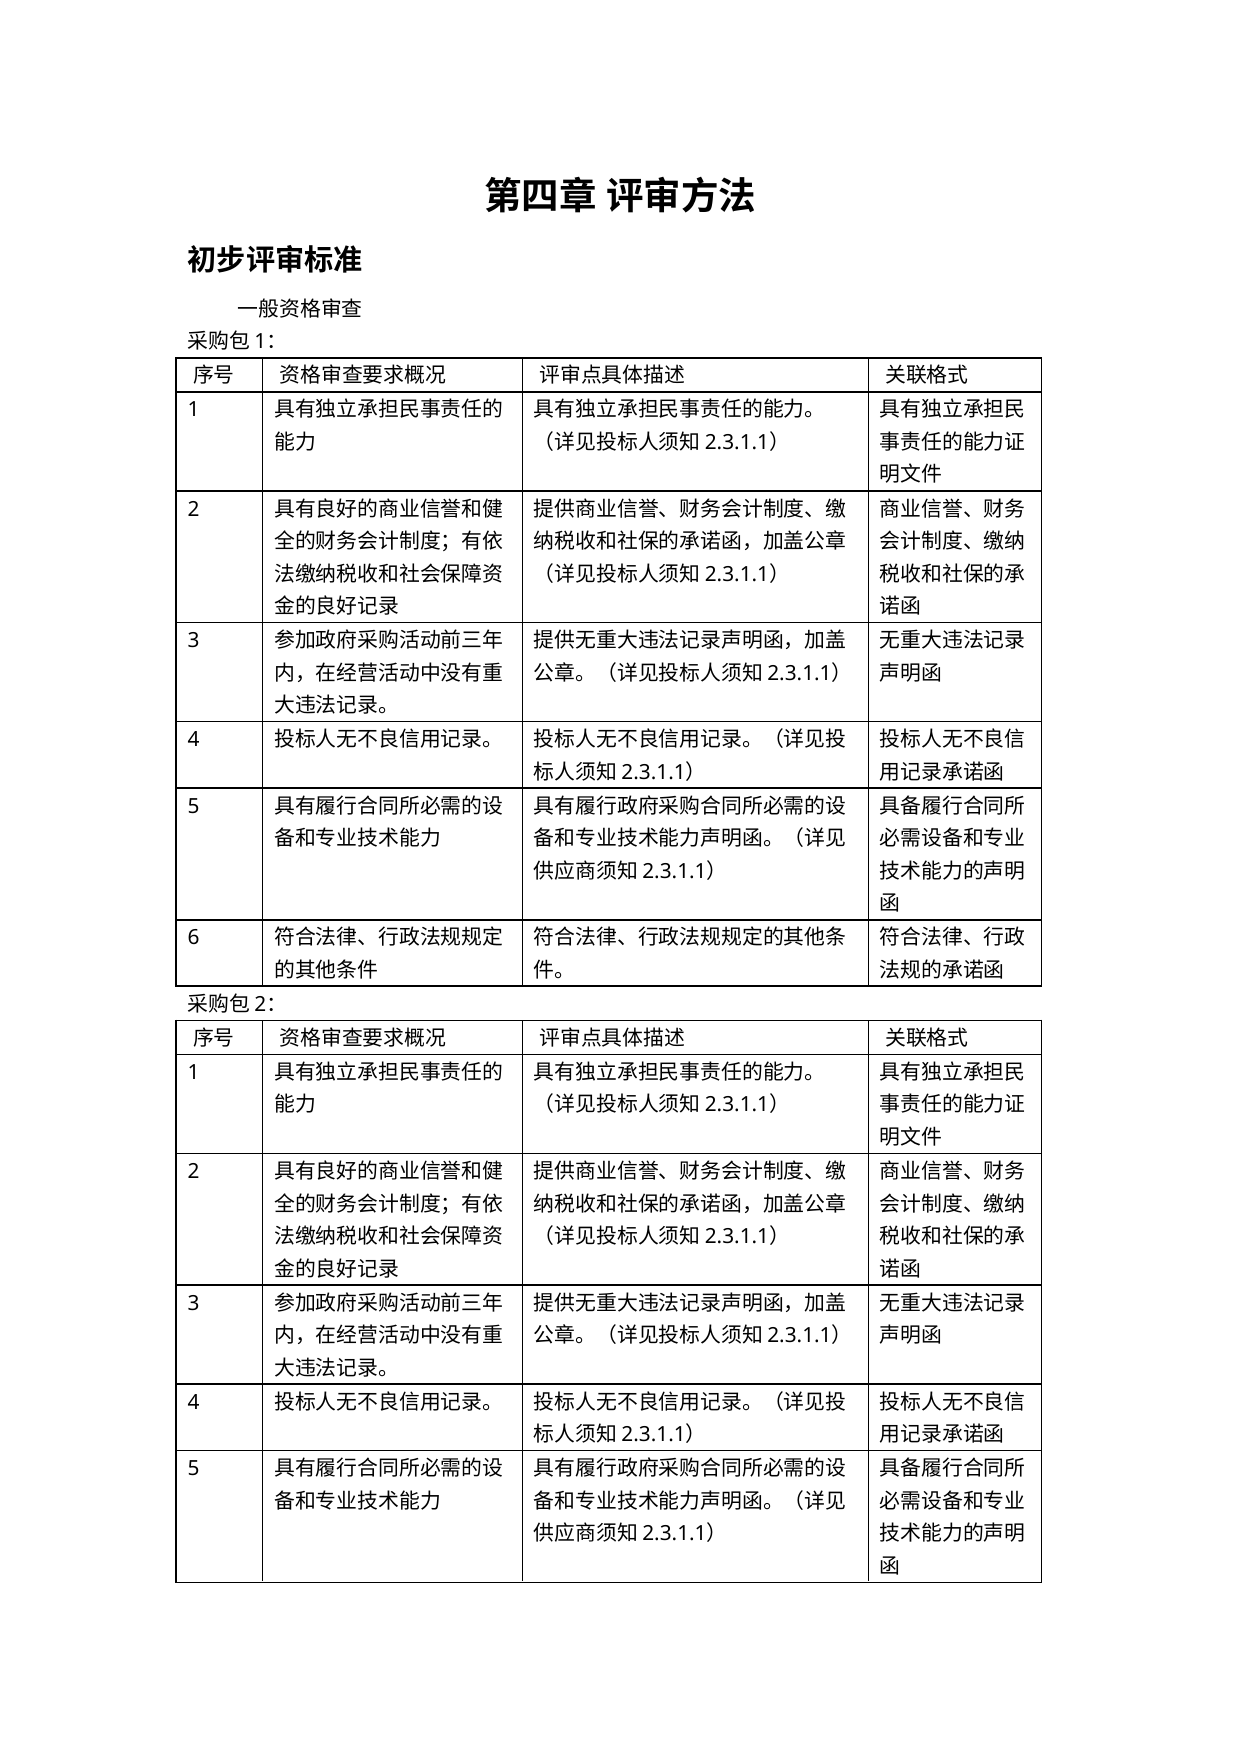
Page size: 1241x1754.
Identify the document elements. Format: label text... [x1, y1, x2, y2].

table_cell 具有独立承担民事责任的能力证明文件 [869, 393, 1041, 490]
text 第四章 评审方法 [187, 162, 1053, 227]
text 初步评审标准 [187, 227, 1053, 292]
table_cell 4 [177, 1385, 262, 1450]
table_cell 1 [177, 1055, 262, 1153]
table_cell 商业信誉、财务会计制度、缴纳税收和社保的承诺函 [869, 1154, 1041, 1284]
table_cell 具有履行合同所必需的设备和专业技术能力 [263, 1451, 522, 1581]
table_header 资格审查要求概况 [263, 359, 522, 391]
text 采购包1： [187, 324, 1053, 357]
table_header 序号 [177, 359, 262, 391]
table_cell 具备履行合同所必需设备和专业技术能力的声明函 [869, 789, 1041, 919]
text 一般资格审查 [187, 292, 1053, 324]
table_cell 参加政府采购活动前三年内，在经营活动中没有重大违法记录。 [263, 623, 522, 721]
table_cell 具有独立承担民事责任的能力 [263, 393, 522, 490]
table_cell 具有良好的商业信誉和健全的财务会计制度；有依法缴纳税收和社会保障资金的良好记录 [263, 492, 522, 622]
table_cell 投标人无不良信用记录。（详见投标人须知2.3.1.1） [523, 722, 868, 787]
table_header 序号 [177, 1021, 262, 1053]
table_cell 无重大违法记录声明函 [869, 1286, 1041, 1383]
table_cell 提供商业信誉、财务会计制度、缴纳税收和社保的承诺函，加盖公章（详见投标人须知2.3.1.1） [523, 1154, 868, 1284]
table_cell 无重大违法记录声明函 [869, 623, 1041, 721]
table_cell 具有履行政府采购合同所必需的设备和专业技术能力声明函。（详见供应商须知2.3.1.1） [523, 1451, 868, 1581]
table_header 资格审查要求概况 [263, 1021, 522, 1053]
table_cell 投标人无不良信用记录。 [263, 1385, 522, 1450]
table_cell 投标人无不良信用记录承诺函 [869, 722, 1041, 787]
table_cell 4 [177, 722, 262, 787]
table_header 关联格式 [869, 1021, 1041, 1053]
table_cell 符合法律、行政法规规定的其他条件。 [523, 921, 868, 985]
table_cell 提供商业信誉、财务会计制度、缴纳税收和社保的承诺函，加盖公章（详见投标人须知2.3.1.1） [523, 492, 868, 622]
table_cell 具有履行政府采购合同所必需的设备和专业技术能力声明函。（详见供应商须知2.3.1.1） [523, 789, 868, 919]
table_cell 具有履行合同所必需的设备和专业技术能力 [263, 789, 522, 919]
table_cell 投标人无不良信用记录。 [263, 722, 522, 787]
table_cell 具备履行合同所必需设备和专业技术能力的声明函 [869, 1451, 1041, 1581]
table_cell 1 [177, 393, 262, 490]
table_cell 2 [177, 492, 262, 622]
table_cell 投标人无不良信用记录承诺函 [869, 1385, 1041, 1450]
table_cell 具有独立承担民事责任的能力。（详见投标人须知2.3.1.1） [523, 393, 868, 490]
table_cell 提供无重大违法记录声明函，加盖公章。（详见投标人须知2.3.1.1） [523, 1286, 868, 1383]
table_header 关联格式 [869, 359, 1041, 391]
table_cell 3 [177, 1286, 262, 1383]
table_cell 具有独立承担民事责任的能力证明文件 [869, 1055, 1041, 1153]
table_cell 投标人无不良信用记录。（详见投标人须知2.3.1.1） [523, 1385, 868, 1450]
table_header 评审点具体描述 [523, 1021, 868, 1053]
table_cell 5 [177, 1451, 262, 1581]
table_cell 5 [177, 789, 262, 919]
table_cell 符合法律、行政法规规定的其他条件 [263, 921, 522, 985]
table_cell 3 [177, 623, 262, 721]
table_cell 参加政府采购活动前三年内，在经营活动中没有重大违法记录。 [263, 1286, 522, 1383]
text 采购包2： [187, 987, 1053, 1019]
table_cell 商业信誉、财务会计制度、缴纳税收和社保的承诺函 [869, 492, 1041, 622]
table_cell 提供无重大违法记录声明函，加盖公章。（详见投标人须知2.3.1.1） [523, 623, 868, 721]
table_cell 6 [177, 921, 262, 985]
table_cell 2 [177, 1154, 262, 1284]
table_cell 具有良好的商业信誉和健全的财务会计制度；有依法缴纳税收和社会保障资金的良好记录 [263, 1154, 522, 1284]
table_header 评审点具体描述 [523, 359, 868, 391]
table_cell 具有独立承担民事责任的能力。（详见投标人须知2.3.1.1） [523, 1055, 868, 1153]
table_cell 具有独立承担民事责任的能力 [263, 1055, 522, 1153]
table_cell 符合法律、行政法规的承诺函 [869, 921, 1041, 985]
